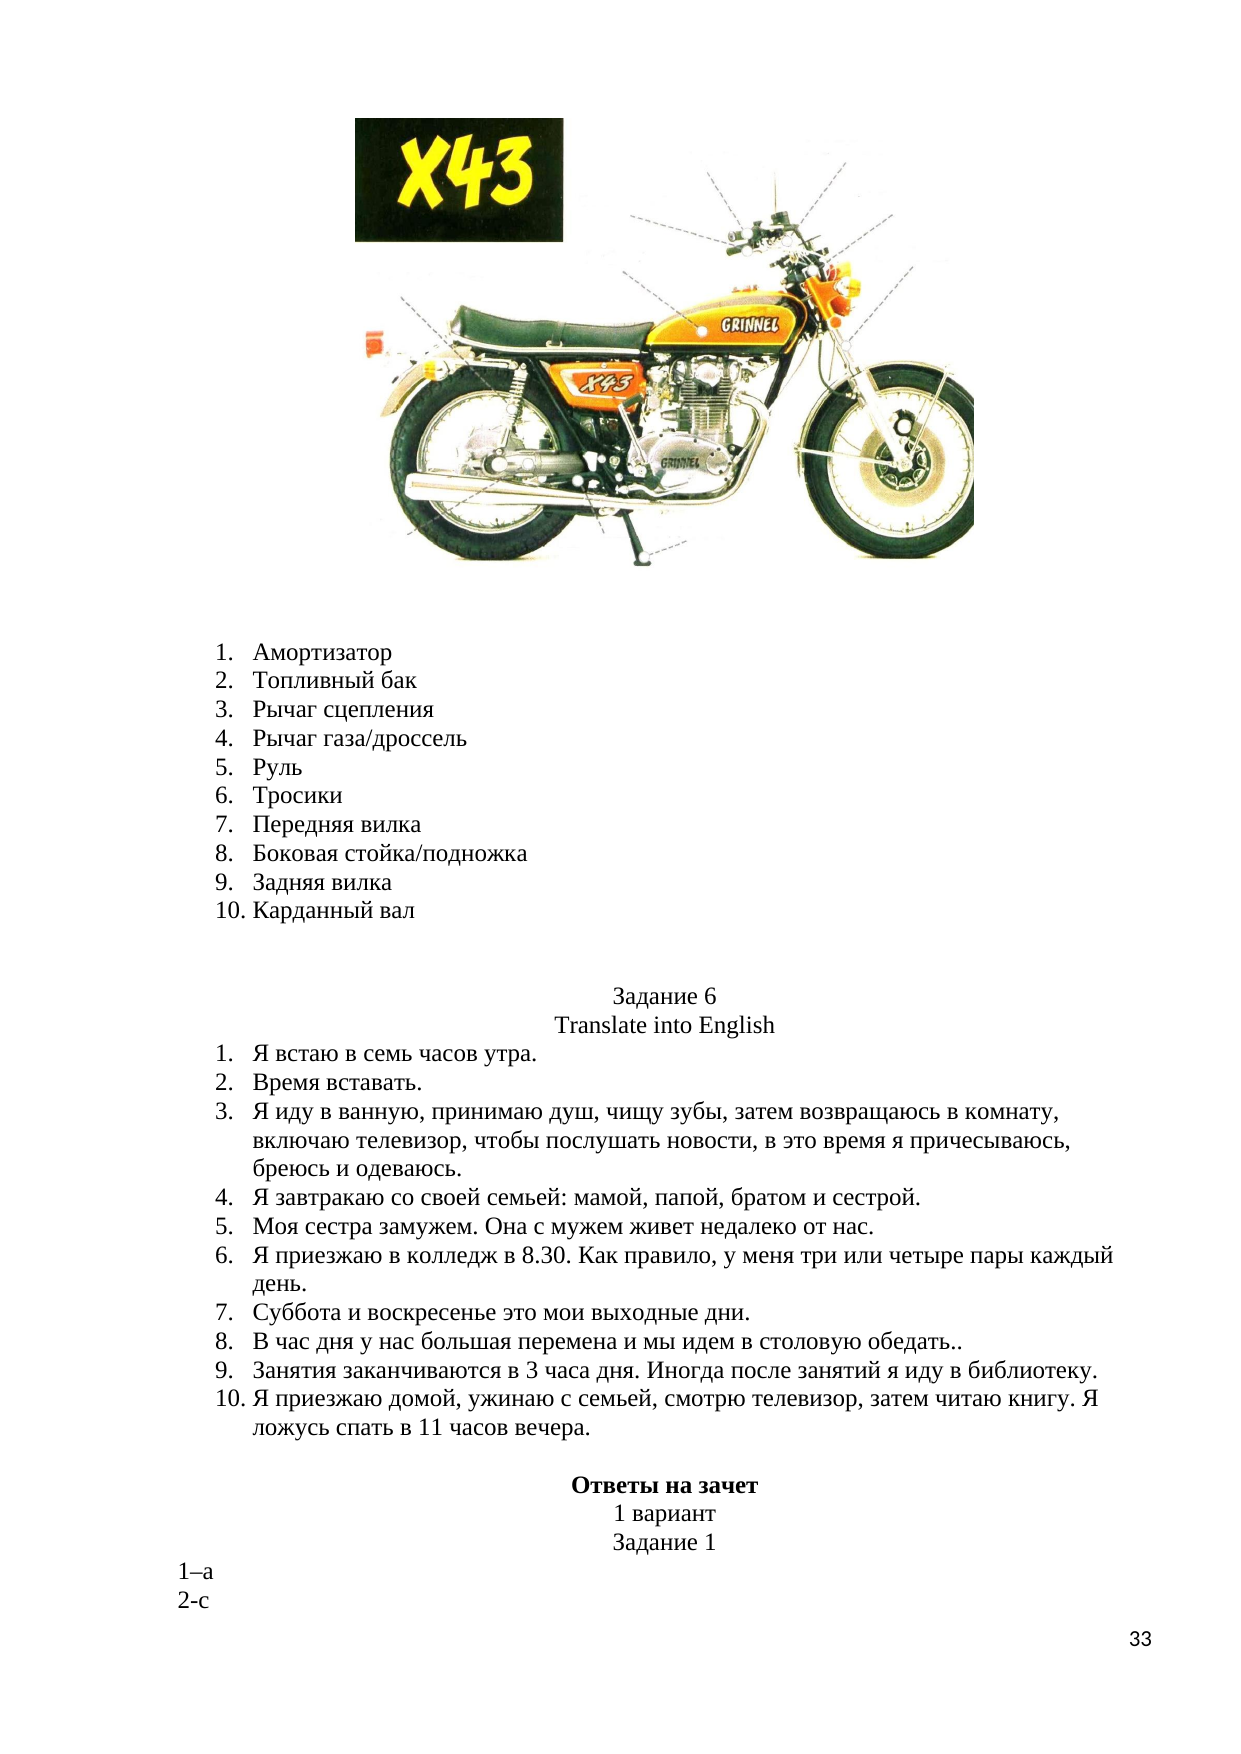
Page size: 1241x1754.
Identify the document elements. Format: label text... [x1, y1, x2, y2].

list Моя сестра замужем. Она с мужем живет недалеко от нас. [215, 1211, 1152, 1240]
list Амортизатор [215, 637, 1152, 666]
text 1 вариант [177, 1498, 1152, 1527]
text Translate into English [177, 1010, 1152, 1038]
list Передняя вилка [215, 809, 1152, 838]
picture [355, 118, 974, 608]
list Занятия заканчиваются в 3 часа дня. Иногда после занятий я иду в библиотеку. [215, 1355, 1152, 1383]
text Задание 1 [177, 1527, 1152, 1556]
list Задняя вилка [215, 867, 1152, 896]
text 2-с [177, 1585, 1152, 1613]
list Тросики [215, 781, 1152, 809]
list Я иду в ванную, принимаю душ, чищу зубы, затем возвращаюсь в комнату, включаю телевизор, чтобы послушать новости, в это время я причесываюсь, бреюсь и одеваюсь. [215, 1096, 1152, 1182]
list Руль [215, 752, 1152, 781]
list Рычаг газа/дроссель [215, 723, 1152, 752]
list Я приезжаю домой, ужинаю с семьей, смотрю телевизор, затем читаю книгу. Я ложусь спать в 11 часов вечера. [215, 1383, 1152, 1441]
text Ответы на зачет [177, 1470, 1152, 1498]
list Я приезжаю в колледж в 8.30. Как правило, у меня три или четыре пары каждый день. [215, 1240, 1152, 1297]
list Суббота и воскресенье это мои выходные дни. [215, 1297, 1152, 1326]
list Я встаю в семь часов утра. [215, 1038, 1152, 1067]
list Время вставать. [215, 1067, 1152, 1096]
list Рычаг сцепления [215, 694, 1152, 723]
text Задание 6 [177, 981, 1152, 1010]
list Боковая стойка/подножка [215, 838, 1152, 867]
list Я завтракаю со своей семьей: мамой, папой, братом и сестрой. [215, 1182, 1152, 1211]
list Карданный вал [215, 896, 1152, 924]
text 1–a [177, 1556, 1152, 1585]
list В час дня у нас большая перемена и мы идем в столовую обедать.. [215, 1326, 1152, 1355]
list Топливный бак [215, 666, 1152, 694]
